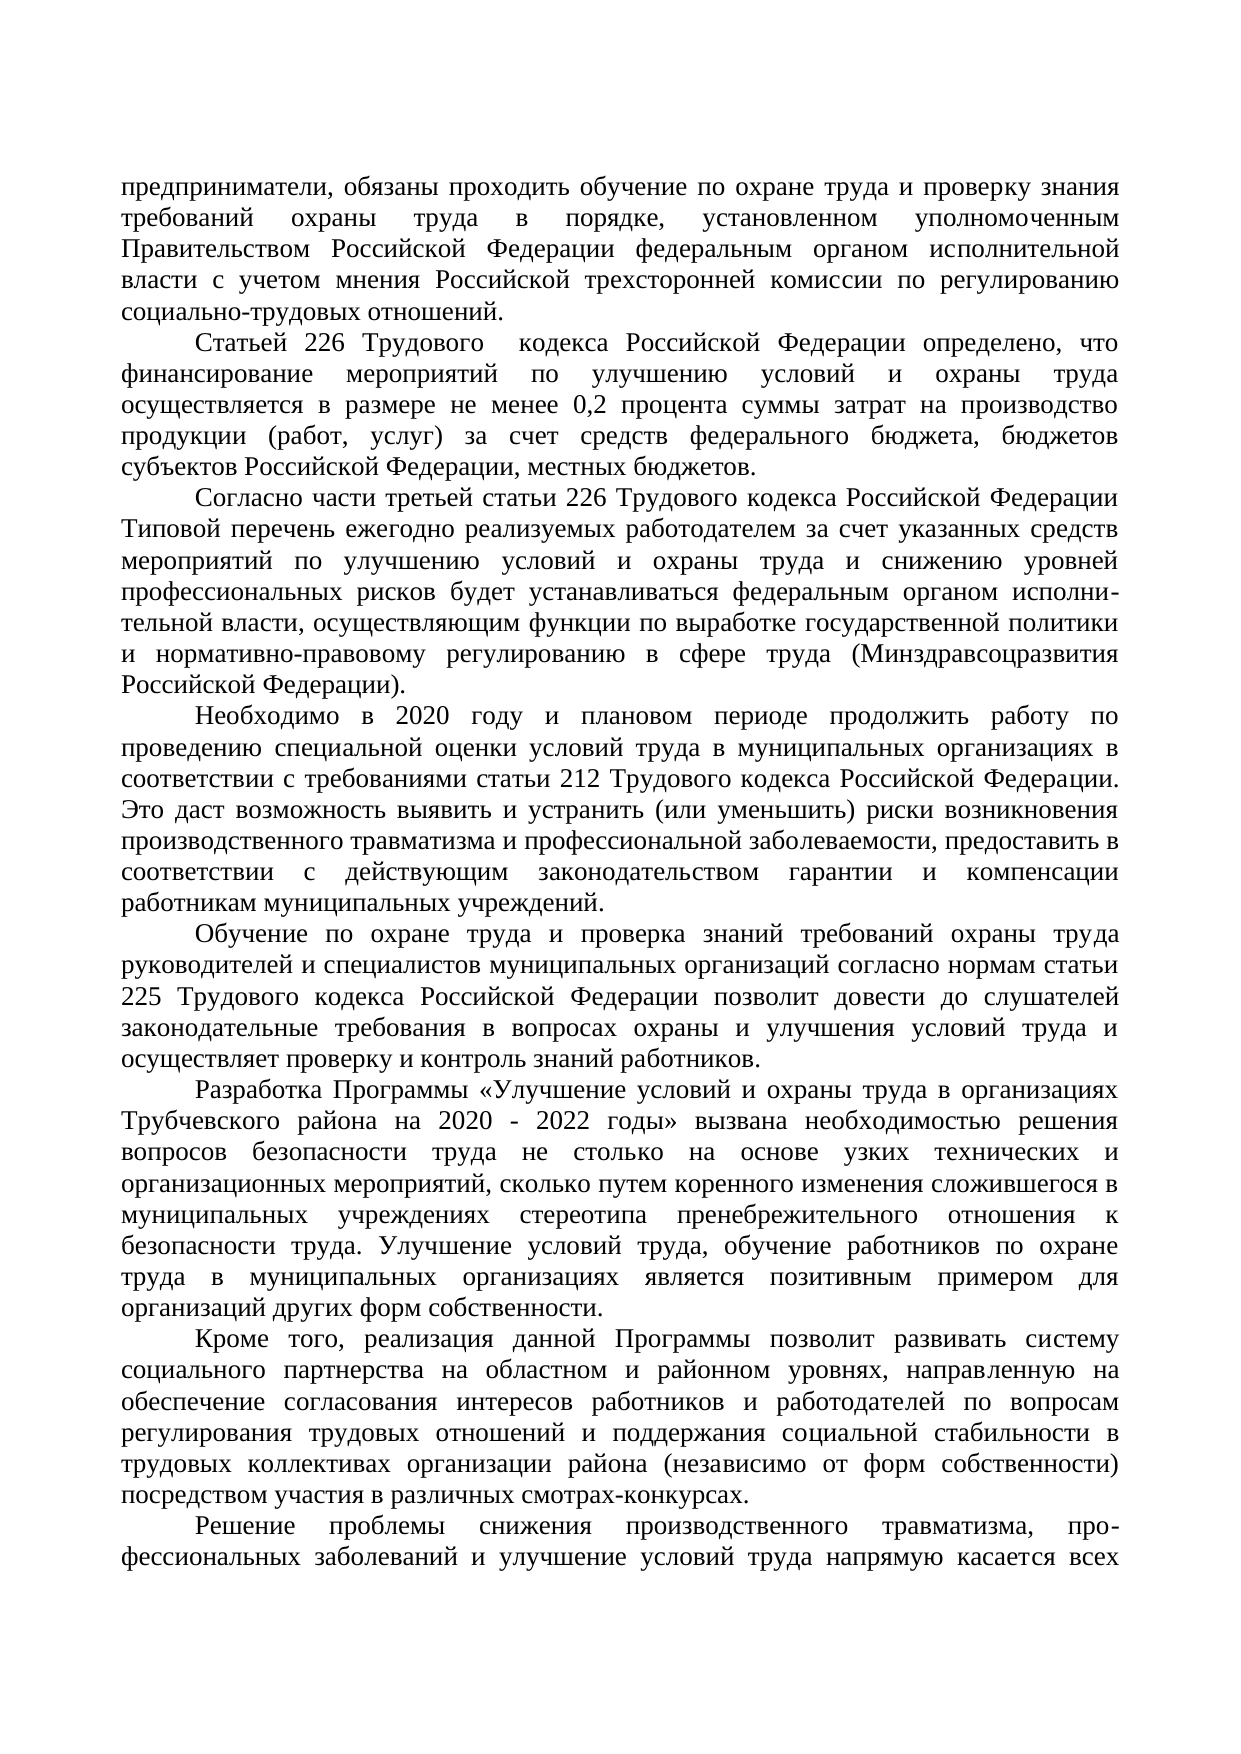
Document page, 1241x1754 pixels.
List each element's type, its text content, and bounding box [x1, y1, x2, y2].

text Необходимо в 2020 году и плановом периоде продолжить работу по проведению специальной оценки условий труда в муниципальных организациях в соответствии с требованиями статьи 212 Трудового кодекса Российской Федерации. Это даст возможность выявить и устранить (или уменьшить) риски возникновения производственного травматизма и профессиональной заболеваемости, предоставить в соответствии с действующим законодательством гарантии и компенсации работникам муниципальных учреждений. [121, 699, 1119, 917]
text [121, 170, 1119, 326]
text Кроме того, реализация данной Программы позволит развивать систему социального партнерства на областном и районном уровнях, направленную на обеспечение согласования интересов работников и работодателей по вопросам регулирования трудовых отношений и поддержания социальной стабильности в трудовых коллективах организации района (независимо от форм собственности) посредством участия в различных смотрах-конкурсах. [121, 1322, 1119, 1509]
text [121, 1509, 1119, 1572]
text Разработка Программы «Улучшение условий и охраны труда в организациях Трубчевского района на 2020 - 2022 годы» вызвана необходимостью решения вопросов безопасности труда не столько на основе узких технических и организационных мероприятий, сколько путем коренного изменения сложившегося в муниципальных учреждениях стереотипа пренебрежительного отношения к безопасности труда. Улучшение условий труда, обучение работников по охране труда в муниципальных организациях является позитивным примером для организаций других форм собственности. [121, 1073, 1119, 1322]
text Согласно части третьей статьи 226 Трудового кодекса Российской Федерации Типовой перечень ежегодно реализуемых работодателем за счет указанных средств мероприятий по улучшению условий и охраны труда и снижению уровней профессиональных рисков будет устанавливаться федеральным органом исполнительной власти, осуществляющим функции по выработке государственной политики и нормативно-правовому регулированию в сфере труда (Минздравсоцразвития Российской Федерации). [121, 481, 1119, 699]
text Обучение по охране труда и проверка знаний требований охраны труда руководителей и специалистов муниципальных организаций согласно нормам статьи 225 Трудового кодекса Российской Федерации позволит довести до слушателей законодательные требования в вопросах охраны и улучшения условий труда и осуществляет проверку и контроль знаний работников. [121, 917, 1119, 1073]
text Статьей 226 Трудового кодекса Российской Федерации определено, что финансирование мероприятий по улучшению условий и охраны труда осуществляется в размере не менее 0,2 процента суммы затрат на производство продукции (работ, услуг) за счет средств федерального бюджета, бюджетов субъектов Российской Федерации, местных бюджетов. [121, 326, 1119, 481]
